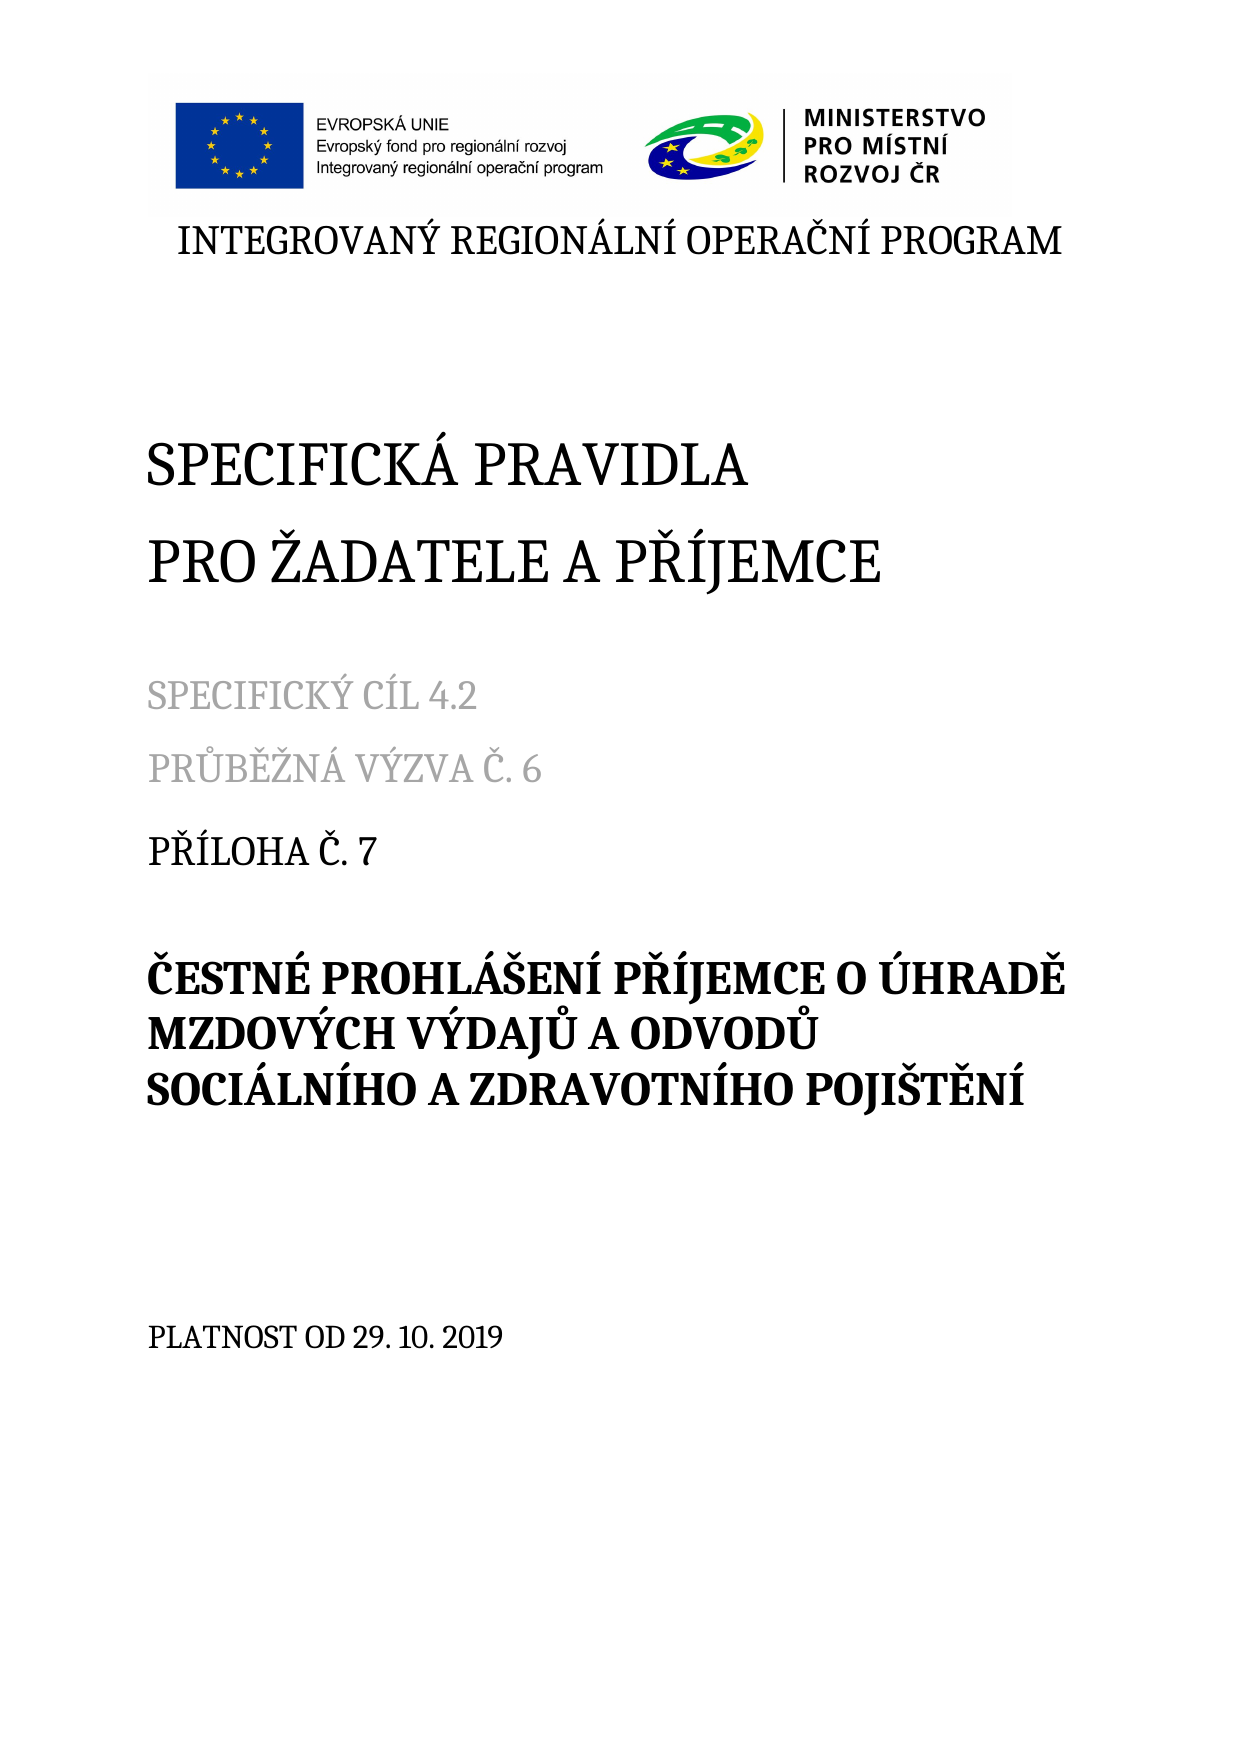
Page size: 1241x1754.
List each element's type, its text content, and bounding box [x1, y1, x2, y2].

text průběžná výzva č. 6 [148, 745, 1093, 793]
text INTEGROVANÝ REGIONÁLNÍ OPERAČNÍ PROGRAM [148, 217, 1093, 264]
text PRO ŽADATELE A PŘÍJEMCE [148, 526, 1093, 598]
text Čestné prohlášení příjemce o úhradě mzdových výdajů a odvodů sociálního a zdravotního pojištění [148, 952, 1093, 1117]
picture [147, 73, 1013, 217]
text PŘÍLOHA Č. 7 [148, 828, 1093, 876]
text SPECIFICKÁ PRAVIDLA [148, 429, 1093, 501]
text pLATNOST OD 29. 10. 2019 [148, 1318, 1093, 1356]
text SPECIFICKÝ CÍL 4.2 [148, 672, 1093, 720]
